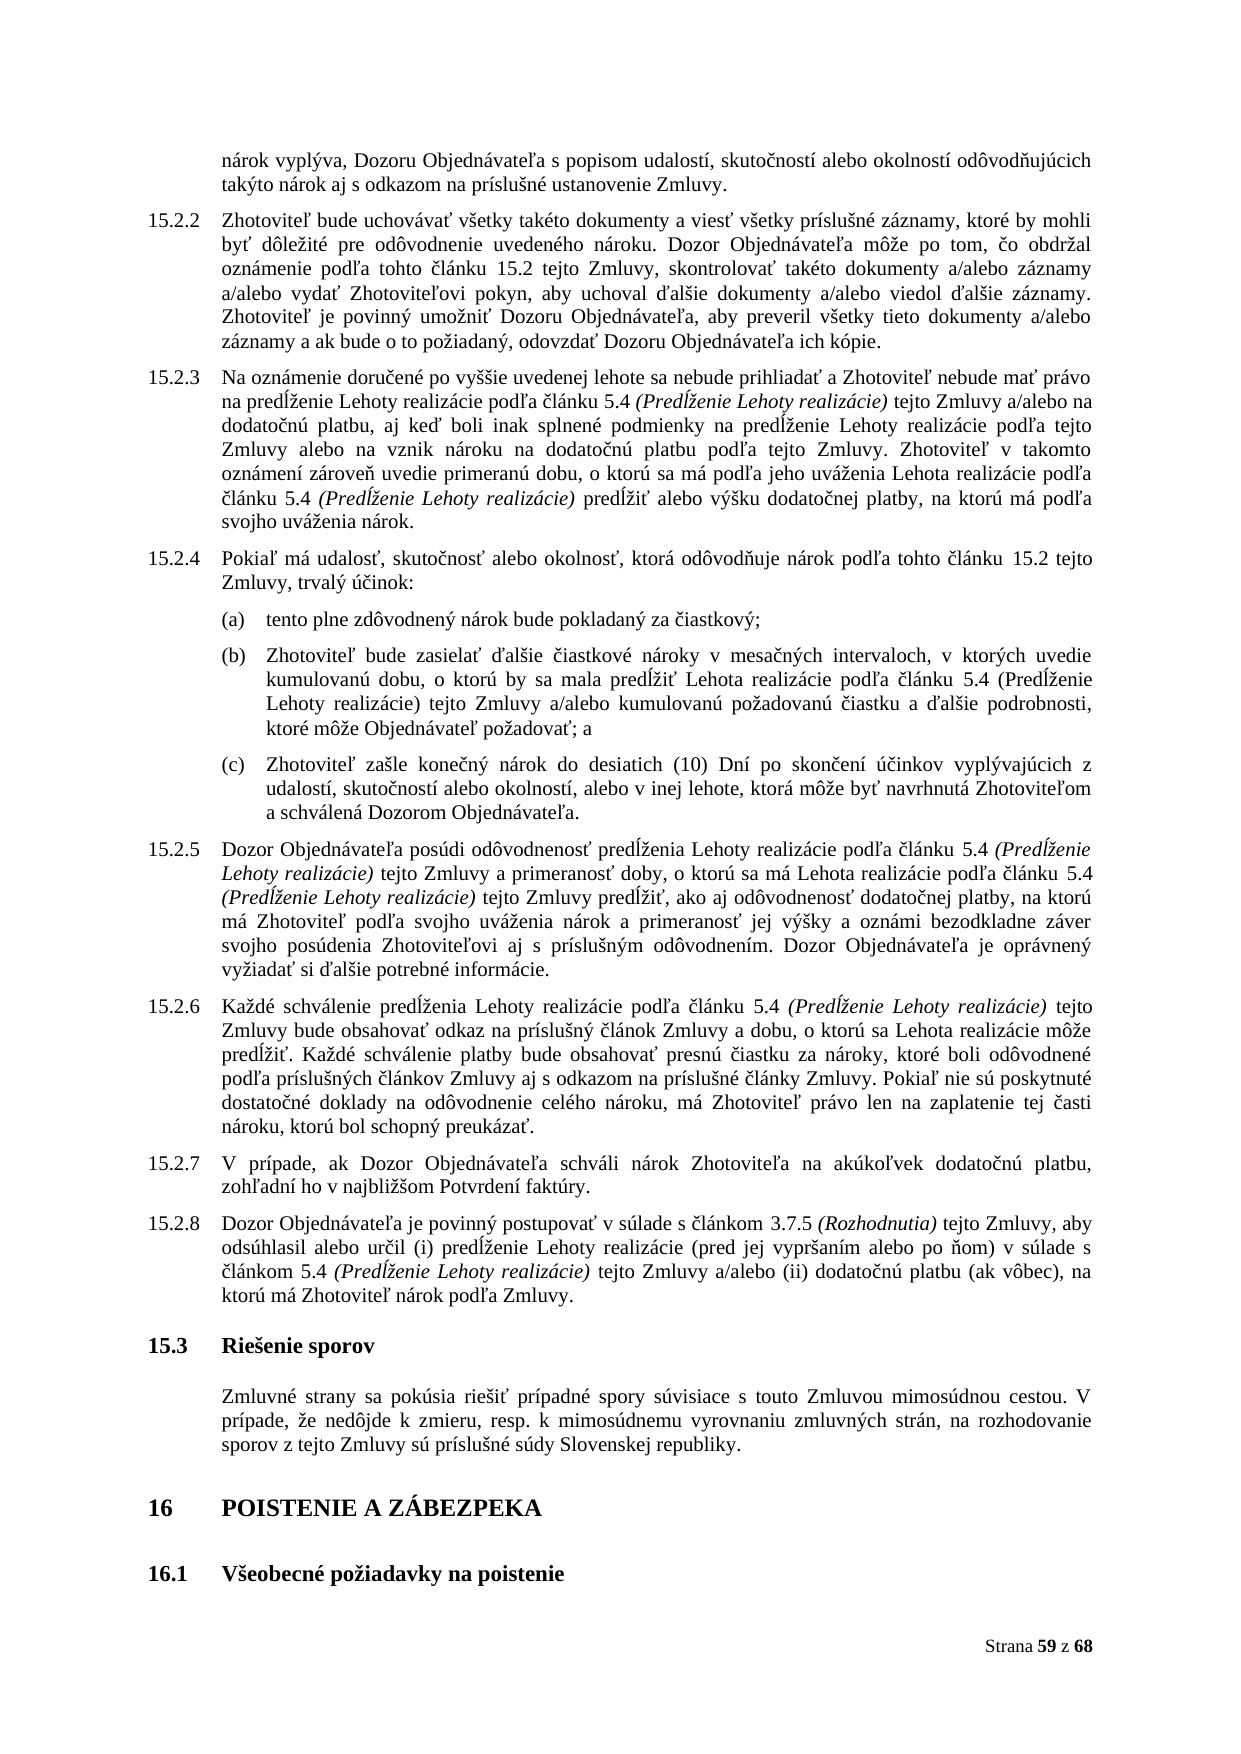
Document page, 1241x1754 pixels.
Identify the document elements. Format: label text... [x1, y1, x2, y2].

list Dozor Objednávateľa posúdi odôvodnenosť predĺženia Lehoty realizácie podľa článku 5.4 (Predĺženie Lehoty realizácie) tejto Zmluvy a primeranosť doby, o ktorú sa má Lehota realizácie podľa článku 5.4 (Predĺženie Lehoty realizácie) tejto Zmluvy predĺžiť, ako aj odôvodnenosť dodatočnej platby, na ktorú má Zhotoviteľ podľa svojho uváženia nárok a primeranosť jej výšky a oznámi bezodkladne záver svojho posúdenia Zhotoviteľovi aj s príslušným odôvodnením. Dozor Objednávateľa je oprávnený vyžiadať si ďalšie potrebné informácie. [148, 837, 1093, 981]
list Zhotoviteľ bude uchovávať všetky takéto dokumenty a viesť všetky príslušné záznamy, ktoré by mohli byť dôležité pre odôvodnenie uvedeného nároku. Dozor Objednávateľa môže po tom, čo obdržal oznámenie podľa tohto článku 15.2 tejto Zmluvy, skontrolovať takéto dokumenty a/alebo záznamy a/alebo vydať Zhotoviteľovi pokyn, aby uchoval ďalšie dokumenty a/alebo viedol ďalšie záznamy. Zhotoviteľ je povinný umožniť Dozoru Objednávateľa, aby preveril všetky tieto dokumenty a/alebo záznamy a ak bude o to požiadaný, odovzdať Dozoru Objednávateľa ich kópie. [148, 208, 1093, 353]
text Zmluvné strany sa pokúsia riešiť prípadné spory súvisiace s touto Zmluvou mimosúdnou cestou. V prípade, že nedôjde k zmieru, resp. k mimosúdnemu vyrovnaniu zmluvných strán, na rozhodovanie sporov z tejto Zmluvy sú príslušné súdy Slovenskej republiky. [221, 1384, 1093, 1456]
list Všeobecné požiadavky na poistenie [148, 1559, 1093, 1586]
list tento plne zdôvodnený nárok bude pokladaný za čiastkový; [221, 607, 1093, 631]
list Zhotoviteľ bude zasielať ďalšie čiastkové nároky v mesačných intervaloch, v ktorých uvedie kumulovanú dobu, o ktorú by sa mala predĺžiť Lehota realizácie podľa článku 5.4 (Predĺženie Lehoty realizácie) tejto Zmluvy a/alebo kumulovanú požadovanú čiastku a ďalšie podrobnosti, ktoré môže Objednávateľ požadovať; a [221, 643, 1093, 739]
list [148, 148, 1093, 196]
list POISTENIE A ZÁBEZPEKA [148, 1493, 1093, 1522]
list V prípade, ak Dozor Objednávateľa schváli nárok Zhotoviteľa na akúkoľvek dodatočnú platbu, zohľadní ho v najbližšom Potvrdení faktúry. [148, 1150, 1093, 1198]
list Zhotoviteľ zašle konečný nárok do desiatich (10) Dní po skončení účinkov vyplývajúcich z udalostí, skutočností alebo okolností, alebo v inej lehote, ktorá môže byť navrhnutá Zhotoviteľom a schválená Dozorom Objednávateľa. [221, 752, 1093, 824]
list Na oznámenie doručené po vyššie uvedenej lehote sa nebude prihliadať a Zhotoviteľ nebude mať právo na predĺženie Lehoty realizácie podľa článku 5.4 (Predĺženie Lehoty realizácie) tejto Zmluvy a/alebo na dodatočnú platbu, aj keď boli inak splnené podmienky na predĺženie Lehoty realizácie podľa tejto Zmluvy alebo na vznik nároku na dodatočnú platbu podľa tejto Zmluvy. Zhotoviteľ v takomto oznámení zároveň uvedie primeranú dobu, o ktorú sa má podľa jeho uváženia Lehota realizácie podľa článku 5.4 (Predĺženie Lehoty realizácie) predĺžiť alebo výšku dodatočnej platby, na ktorú má podľa svojho uváženia nárok. [148, 365, 1093, 533]
list Pokiaľ má udalosť, skutočnosť alebo okolnosť, ktorá odôvodňuje nárok podľa tohto článku 15.2 tejto Zmluvy, trvalý účinok: [148, 546, 1093, 594]
list Riešenie sporov [148, 1332, 1093, 1359]
list Dozor Objednávateľa je povinný postupovať v súlade s článkom 3.7.5 (Rozhodnutia) tejto Zmluvy, aby odsúhlasil alebo určil (i) predĺženie Lehoty realizácie (pred jej vypršaním alebo po ňom) v súlade s článkom 5.4 (Predĺženie Lehoty realizácie) tejto Zmluvy a/alebo (ii) dodatočnú platbu (ak vôbec), na ktorú má Zhotoviteľ nárok podľa Zmluvy. [148, 1211, 1093, 1307]
list Každé schválenie predĺženia Lehoty realizácie podľa článku 5.4 (Predĺženie Lehoty realizácie) tejto Zmluvy bude obsahovať odkaz na príslušný článok Zmluvy a dobu, o ktorú sa Lehota realizácie môže predĺžiť. Každé schválenie platby bude obsahovať presnú čiastku za nároky, ktoré boli odôvodnené podľa príslušných článkov Zmluvy aj s odkazom na príslušné články Zmluvy. Pokiaľ nie sú poskytnuté dostatočné doklady na odôvodnenie celého nároku, má Zhotoviteľ právo len na zaplatenie tej časti nároku, ktorú bol schopný preukázať. [148, 993, 1093, 1138]
